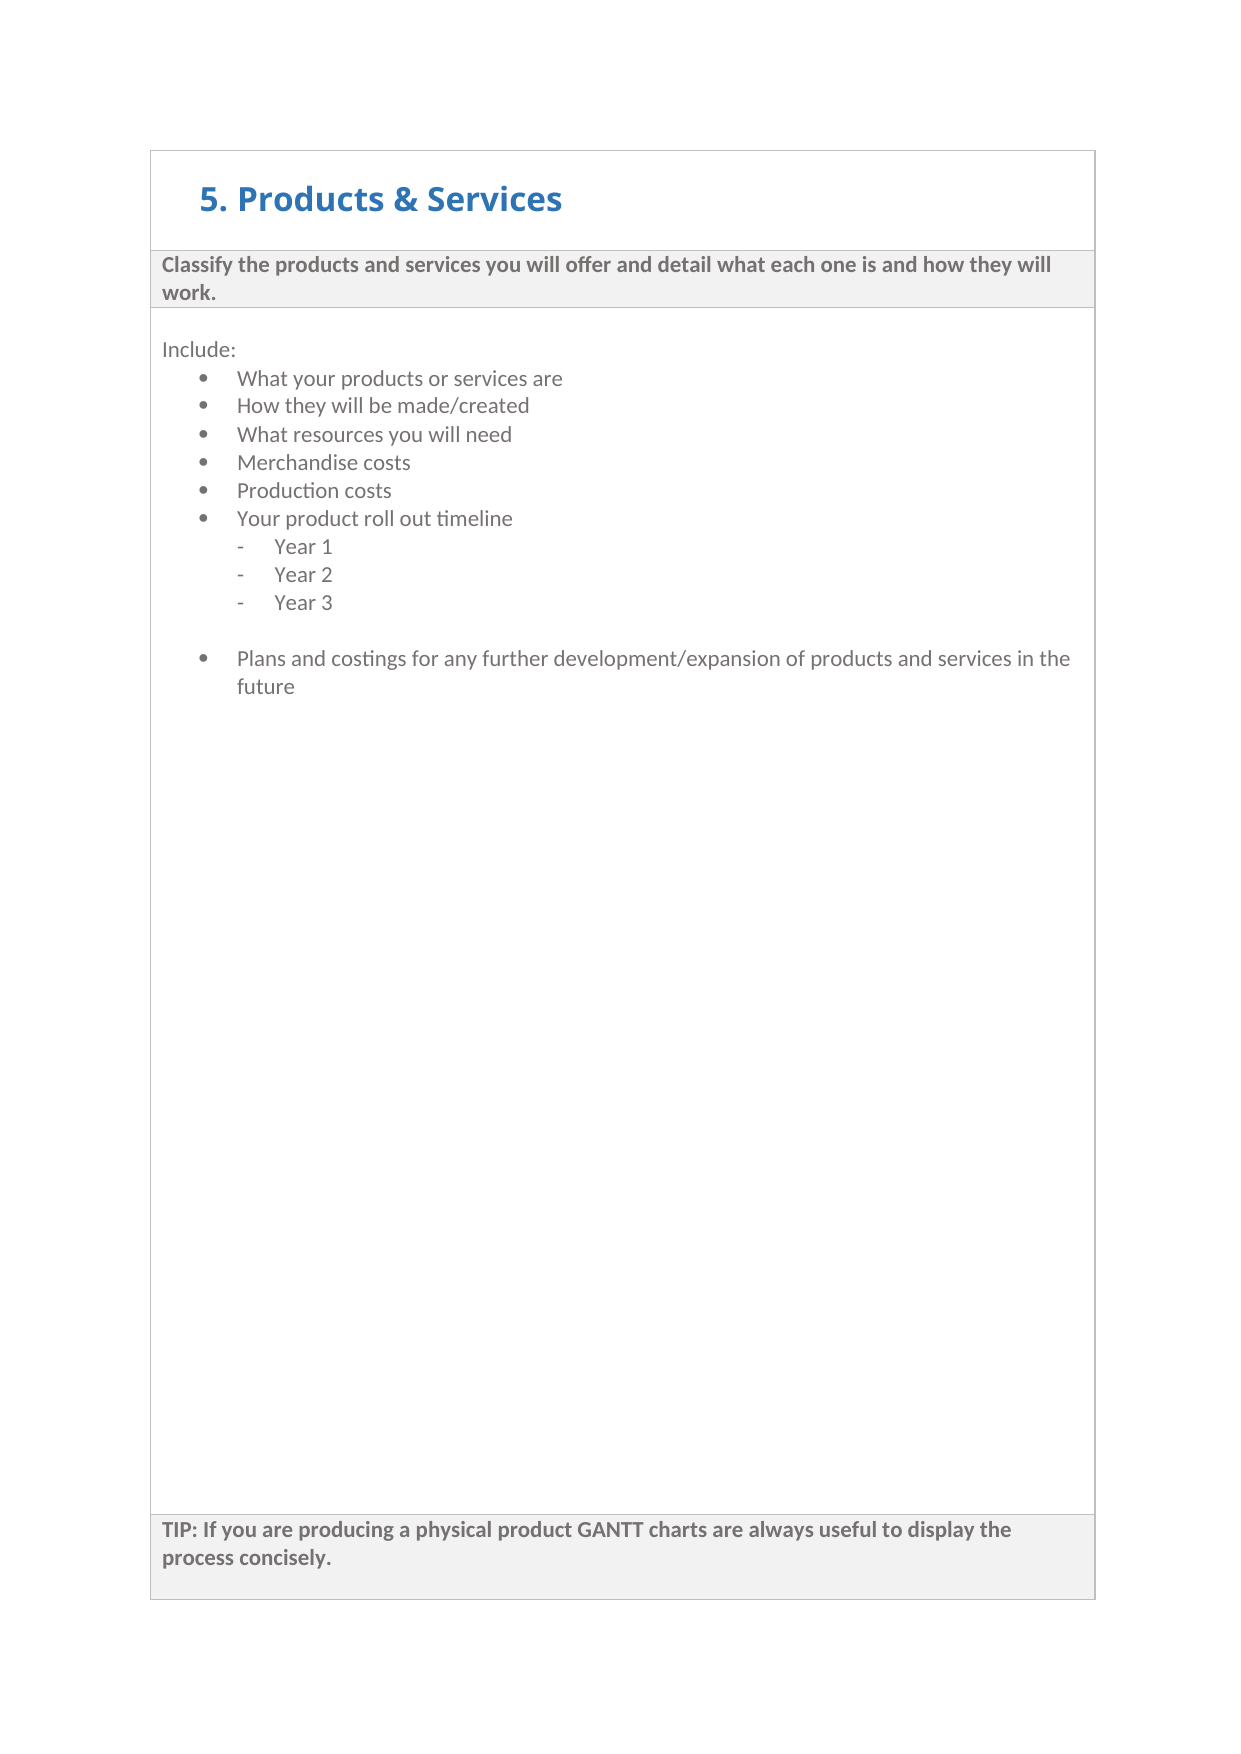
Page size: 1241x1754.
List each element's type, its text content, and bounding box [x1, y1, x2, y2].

table_cell Classify the products and services you will offer and detail what each one is and how they will work. [151, 251, 1094, 307]
table_cell Include: What your products or services are How they will be made/created What resources you will need Merchandise costs Production costs Your product roll out timeline Year 1 Year 2 Year 3 Plans and costings for any further development/expansion of products and services in the future [151, 308, 1094, 1514]
table_cell TIP: If you are producing a physical product GANTT charts are always useful to display the process concisely. [151, 1515, 1094, 1599]
table_header Products & Services [151, 151, 1094, 249]
